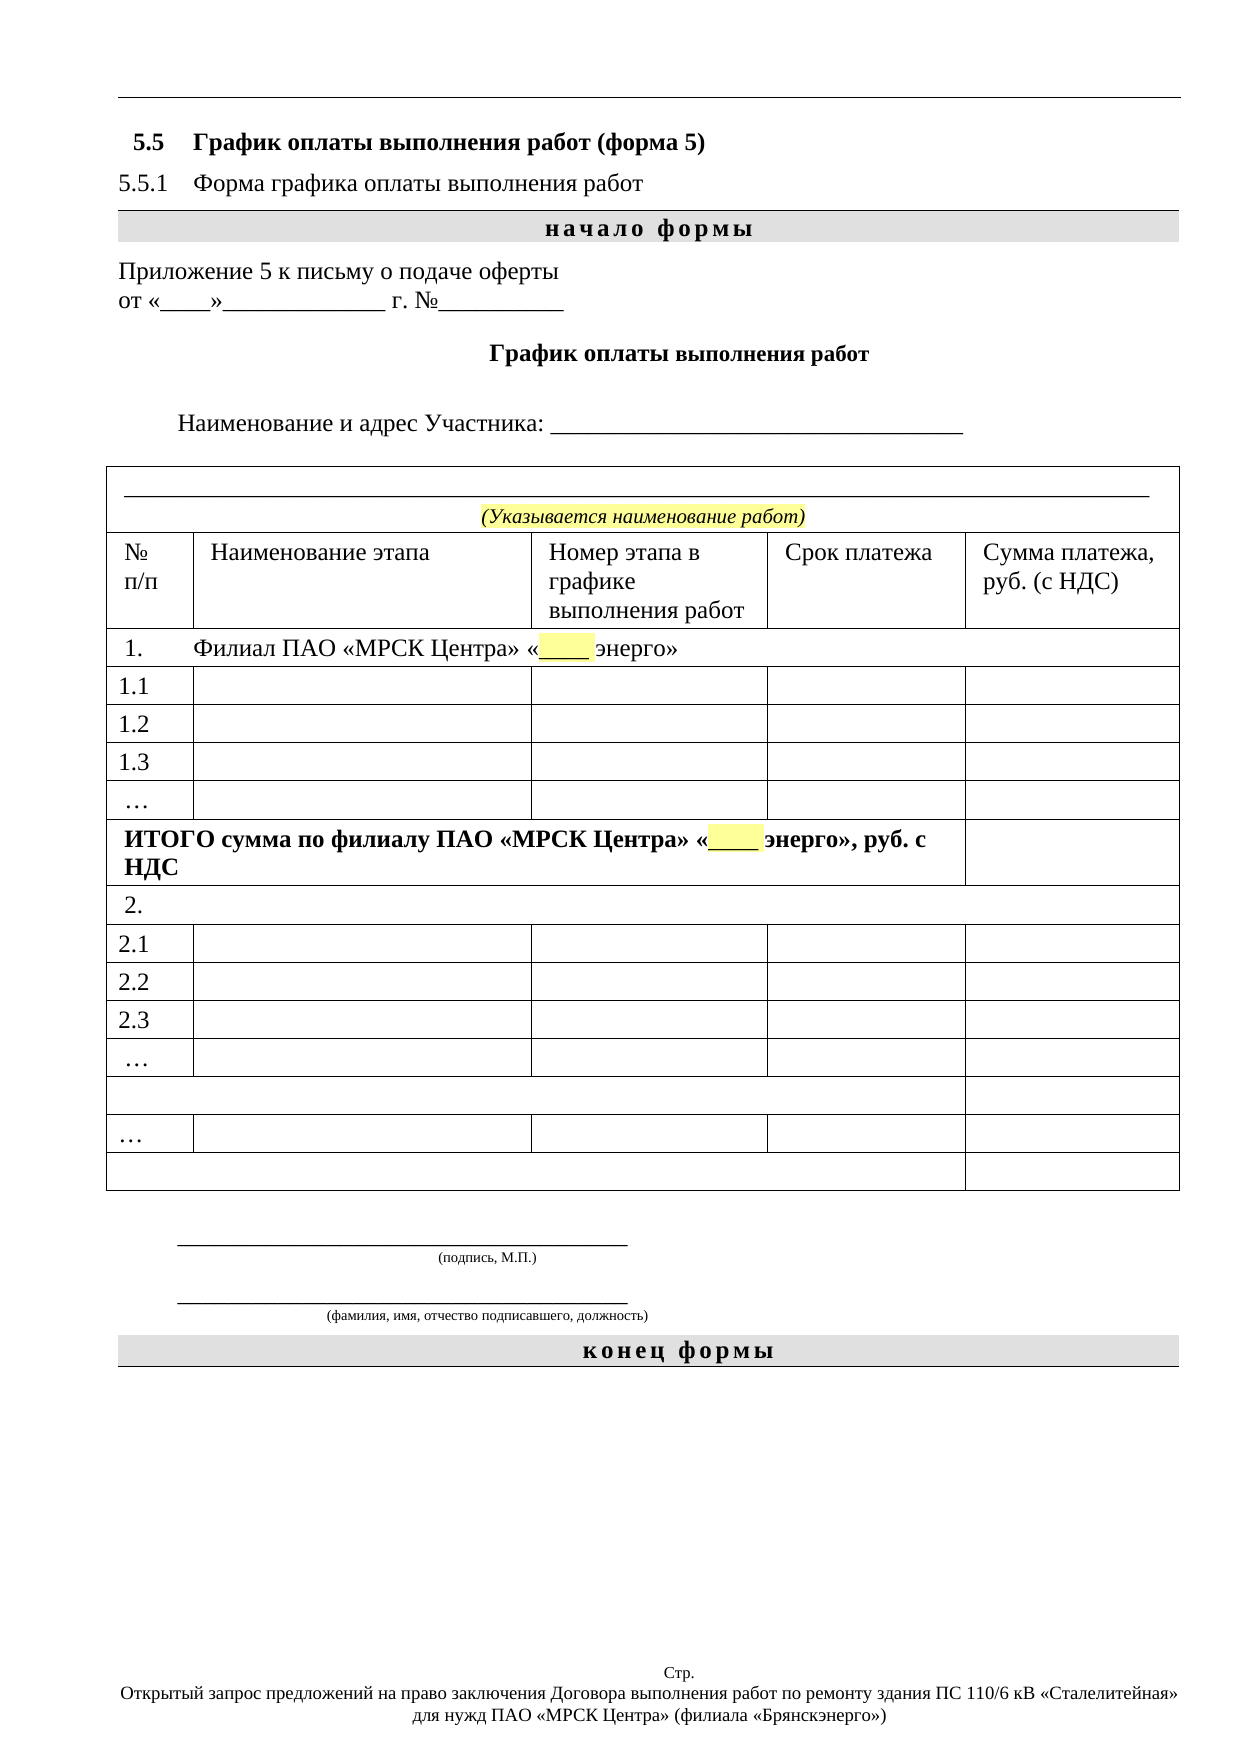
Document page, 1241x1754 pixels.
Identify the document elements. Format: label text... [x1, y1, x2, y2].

text Приложение 5 к письму о подаче оферты от «____»_____________ г. №__________ [118, 256, 1181, 313]
table_cell [194, 1039, 531, 1076]
table_cell 2.2 [107, 963, 193, 1000]
table_cell [194, 667, 531, 704]
text ____________________________________ [118, 1220, 1181, 1249]
table_cell 1.2 [107, 705, 193, 742]
table_cell [532, 963, 767, 1000]
table_cell [966, 1001, 1179, 1038]
table_cell [194, 705, 531, 742]
table_cell … [107, 1039, 193, 1076]
table_cell [194, 743, 531, 780]
subtitle График оплаты выполнения работ (форма 5) [133, 127, 1181, 156]
table_cell Срок платежа [768, 533, 965, 628]
table_cell [768, 1039, 965, 1076]
text начало формы [118, 211, 1179, 242]
table_cell [768, 667, 965, 704]
table_cell [966, 743, 1179, 780]
table_cell [966, 925, 1179, 962]
table_cell [194, 781, 531, 818]
table_cell [194, 925, 531, 962]
table_cell [107, 1077, 965, 1114]
table_cell Филиал ПАО «МРСК Центра» «____ энерго» [107, 629, 1179, 666]
table_cell 2.3 [107, 1001, 193, 1038]
table_cell 2.1 [107, 925, 193, 962]
table_cell 1.3 [107, 743, 193, 780]
text График оплаты выполнения работ [118, 338, 1181, 367]
table_cell [966, 1039, 1179, 1076]
text (подпись, М.П.) [118, 1249, 797, 1278]
table_cell [768, 743, 965, 780]
table_cell Сумма платежа, руб. (с НДС) [966, 533, 1179, 628]
subtitle Форма графика оплаты выполнения работ [118, 168, 1181, 197]
table_cell [768, 1115, 965, 1152]
table_cell [532, 705, 767, 742]
table_cell № п/п [107, 533, 193, 628]
table_cell 1.1 [107, 667, 193, 704]
table_cell [532, 1039, 767, 1076]
table_cell [768, 925, 965, 962]
table_cell [966, 667, 1179, 704]
text конец формы [118, 1335, 1179, 1366]
table_cell [532, 925, 767, 962]
table_cell [532, 1001, 767, 1038]
table_cell [194, 1115, 531, 1152]
table_cell [107, 886, 1179, 923]
table_cell … [107, 781, 193, 818]
text (фамилия, имя, отчество подписавшего, должность) [118, 1306, 797, 1335]
table_cell [768, 963, 965, 1000]
table_cell [966, 1115, 1179, 1152]
table_cell [532, 781, 767, 818]
table_cell [768, 705, 965, 742]
table_cell [966, 705, 1179, 742]
text ____________________________________ [118, 1278, 1181, 1306]
table_cell [966, 1077, 1179, 1114]
table_cell [966, 1153, 1179, 1190]
text Наименование и адрес Участника: _________________________________ [118, 408, 1181, 437]
table_cell [768, 1001, 965, 1038]
table_cell [194, 963, 531, 1000]
table_cell [532, 743, 767, 780]
table_cell ИТОГО сумма по филиалу ПАО «МРСК Центра» «____ энерго», руб. с НДС [107, 820, 965, 885]
table_cell Номер этапа в графике выполнения работ [532, 533, 767, 628]
table_cell … [107, 1115, 193, 1152]
table_cell [532, 667, 767, 704]
table_cell [966, 963, 1179, 1000]
table_cell [107, 1153, 965, 1190]
table_cell [966, 781, 1179, 818]
table_cell [194, 1001, 531, 1038]
table_cell [768, 781, 965, 818]
table_cell [532, 1115, 767, 1152]
table_cell Наименование этапа [194, 533, 531, 628]
table_header __________________________________________________________________________________ (Указывается наименование работ) [107, 467, 1179, 532]
table_cell [966, 820, 1179, 885]
